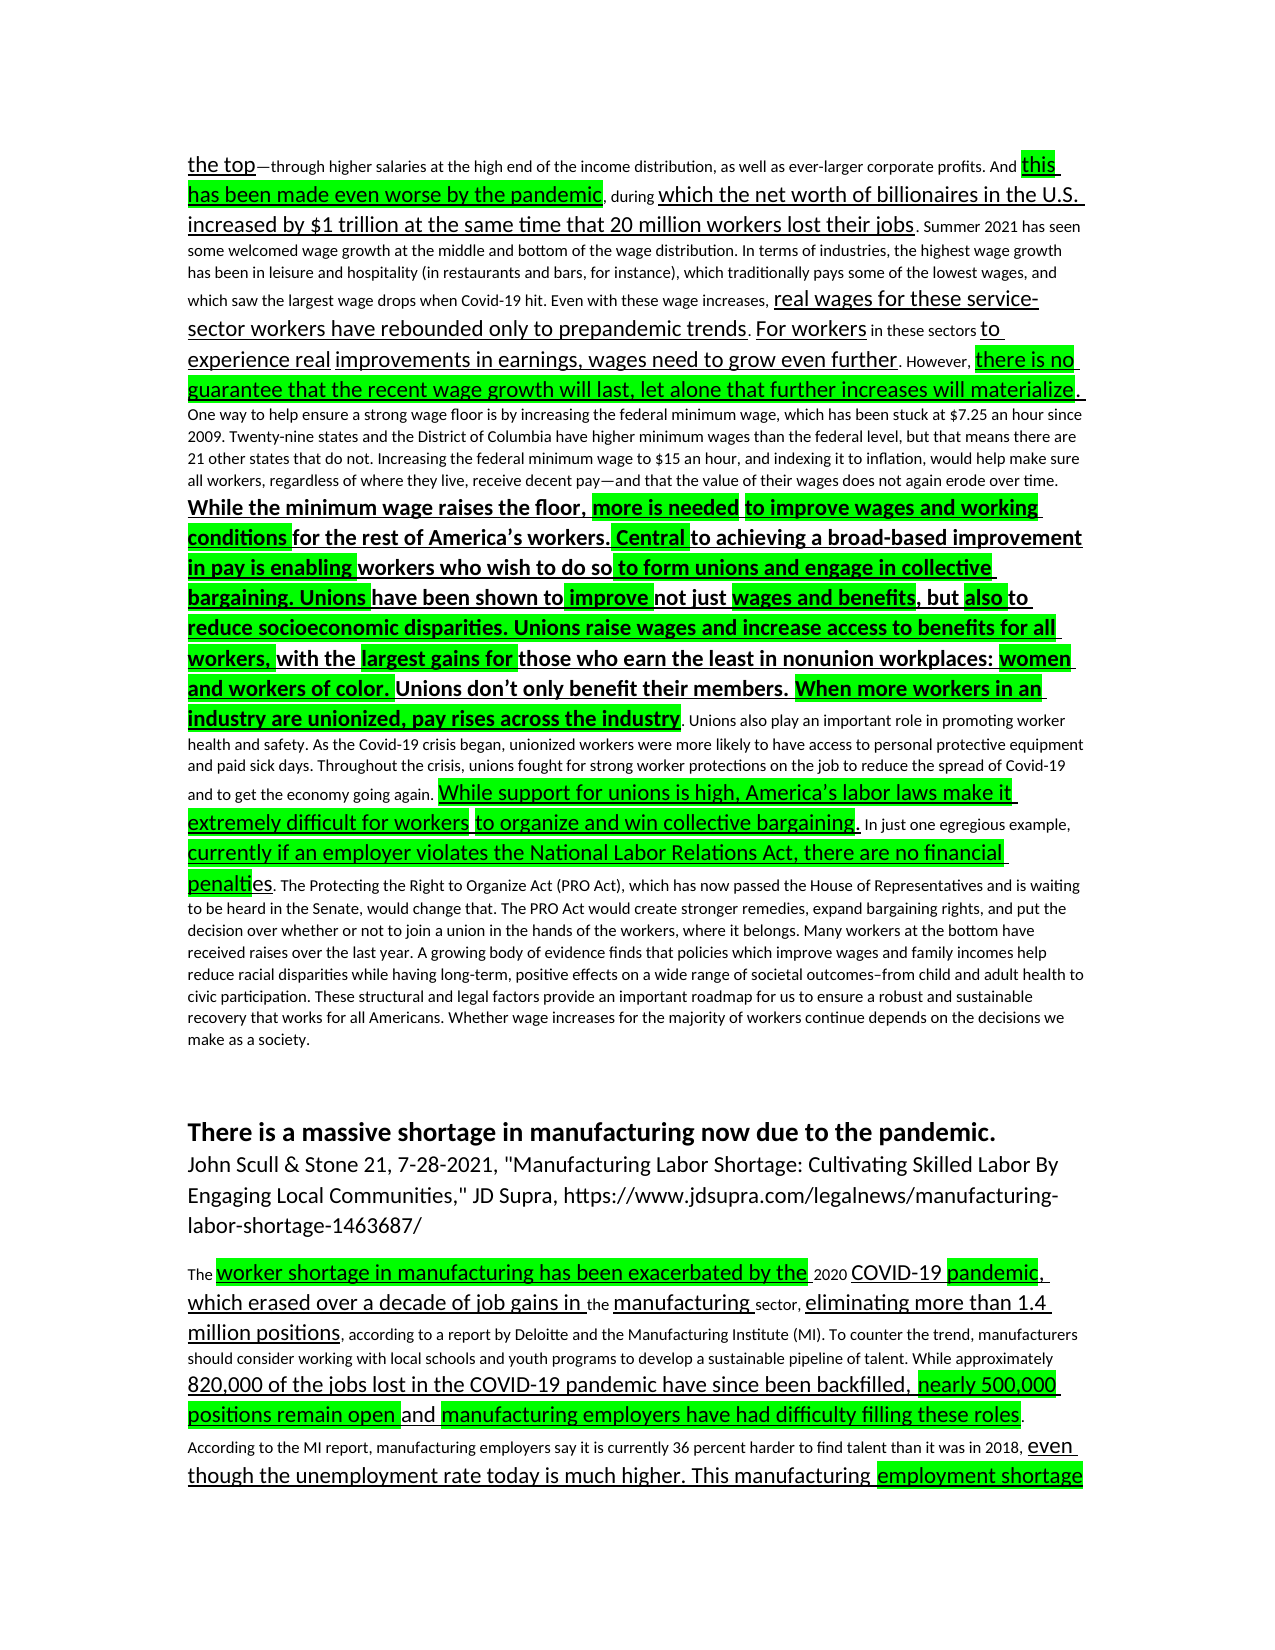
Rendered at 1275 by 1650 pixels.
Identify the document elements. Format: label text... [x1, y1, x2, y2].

subtitle There is a massive shortage in manufacturing now due to the pandemic. [187, 1115, 1087, 1148]
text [187, 150, 1087, 1050]
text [187, 1258, 1087, 1489]
text John Scull & Stone 21, 7-28-2021, "Manufacturing Labor Shortage: Cultivating Skilled Labor By Engaging Local Communities," JD Supra, https://www.jdsupra.com/legalnews/manufacturing-labor-shortage-1463687/ [187, 1151, 1087, 1239]
